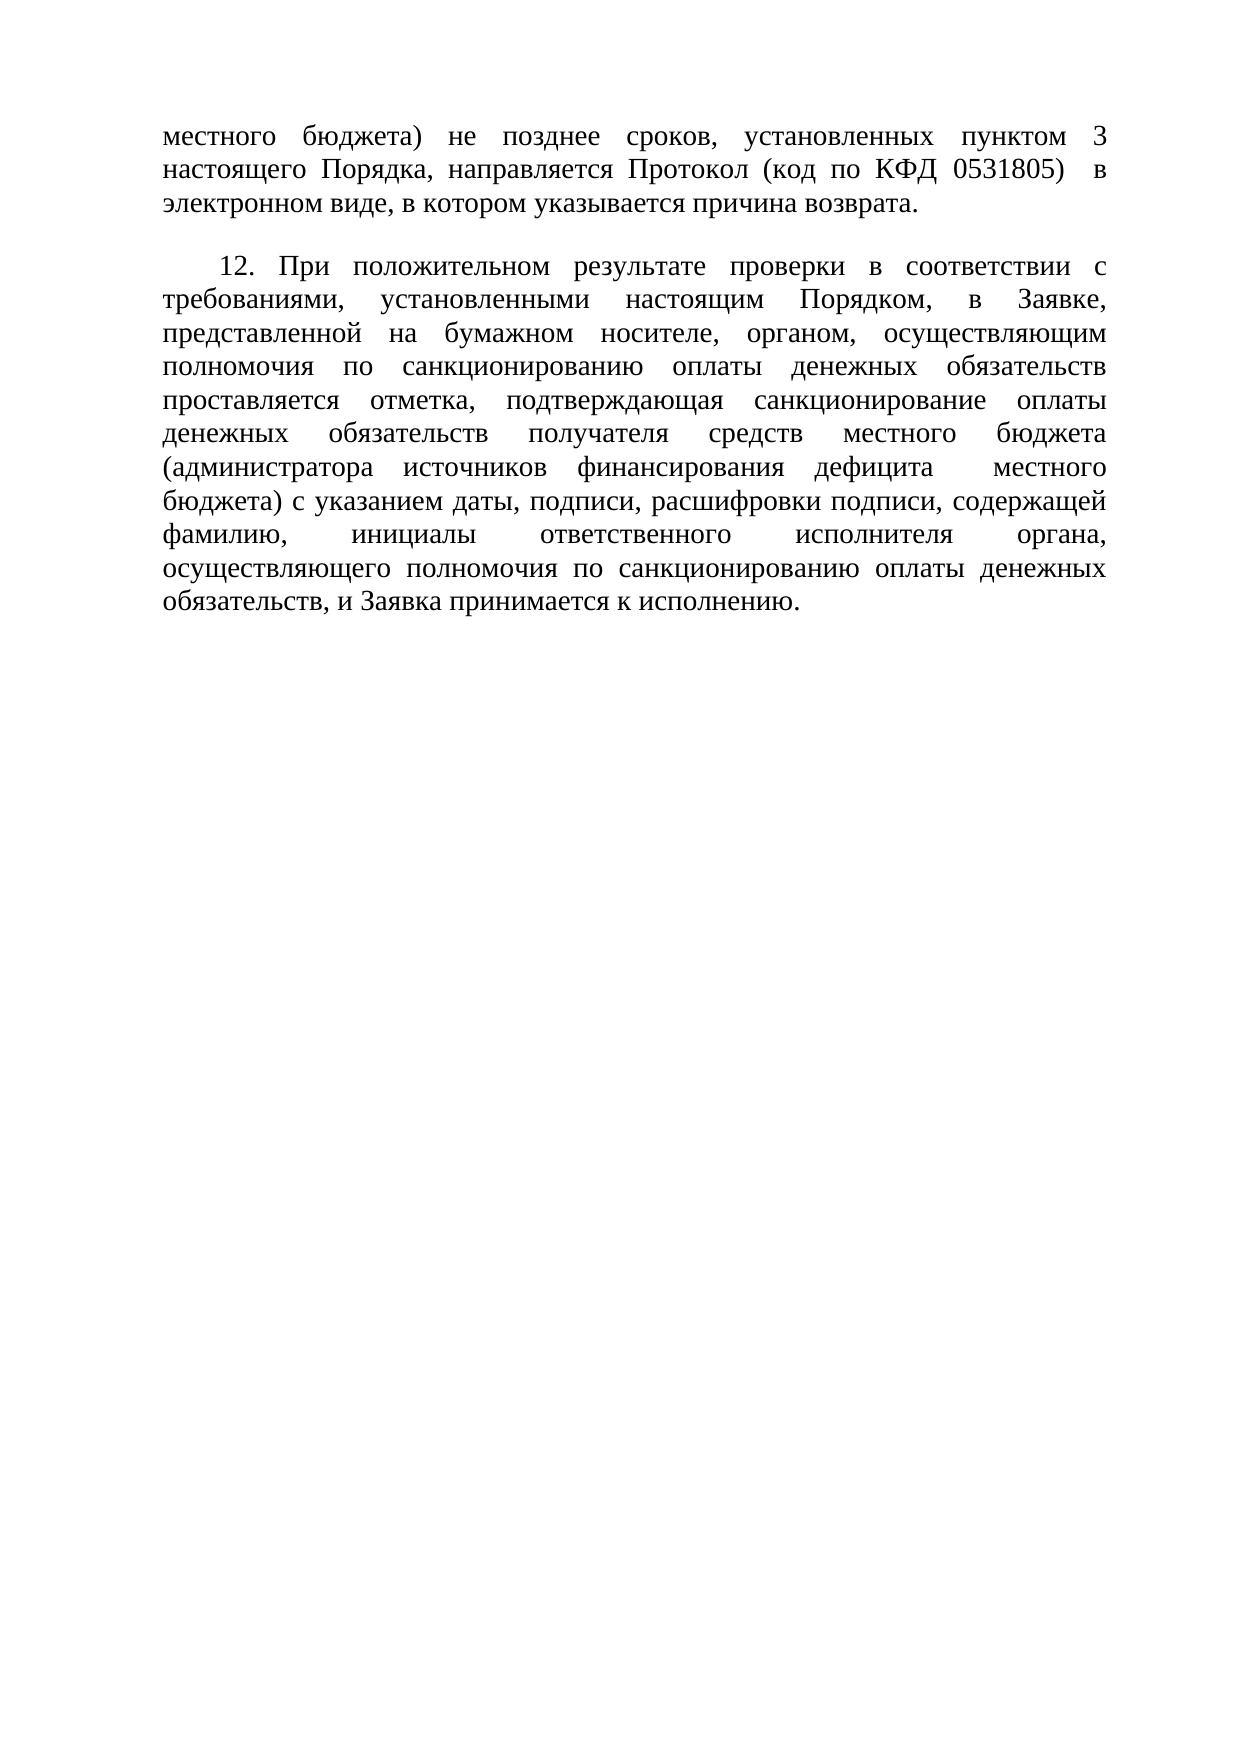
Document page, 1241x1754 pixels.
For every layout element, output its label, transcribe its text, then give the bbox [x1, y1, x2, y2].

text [162, 118, 1107, 219]
text 12. При положительном результате проверки в соответствии с требованиями, установленными настоящим Порядком, в Заявке, представленной на бумажном носителе, органом, осуществляющим полномочия по санкционированию оплаты денежных обязательств проставляется отметка, подтверждающая санкционирование оплаты денежных обязательств получателя средств местного бюджета (администратора источников финансирования дефицита местного бюджета) с указанием даты, подписи, расшифровки подписи, содержащей фамилию, инициалы ответственного исполнителя органа, осуществляющего полномочия по санкционированию оплаты денежных обязательств, и Заявка принимается к исполнению. [162, 248, 1107, 617]
